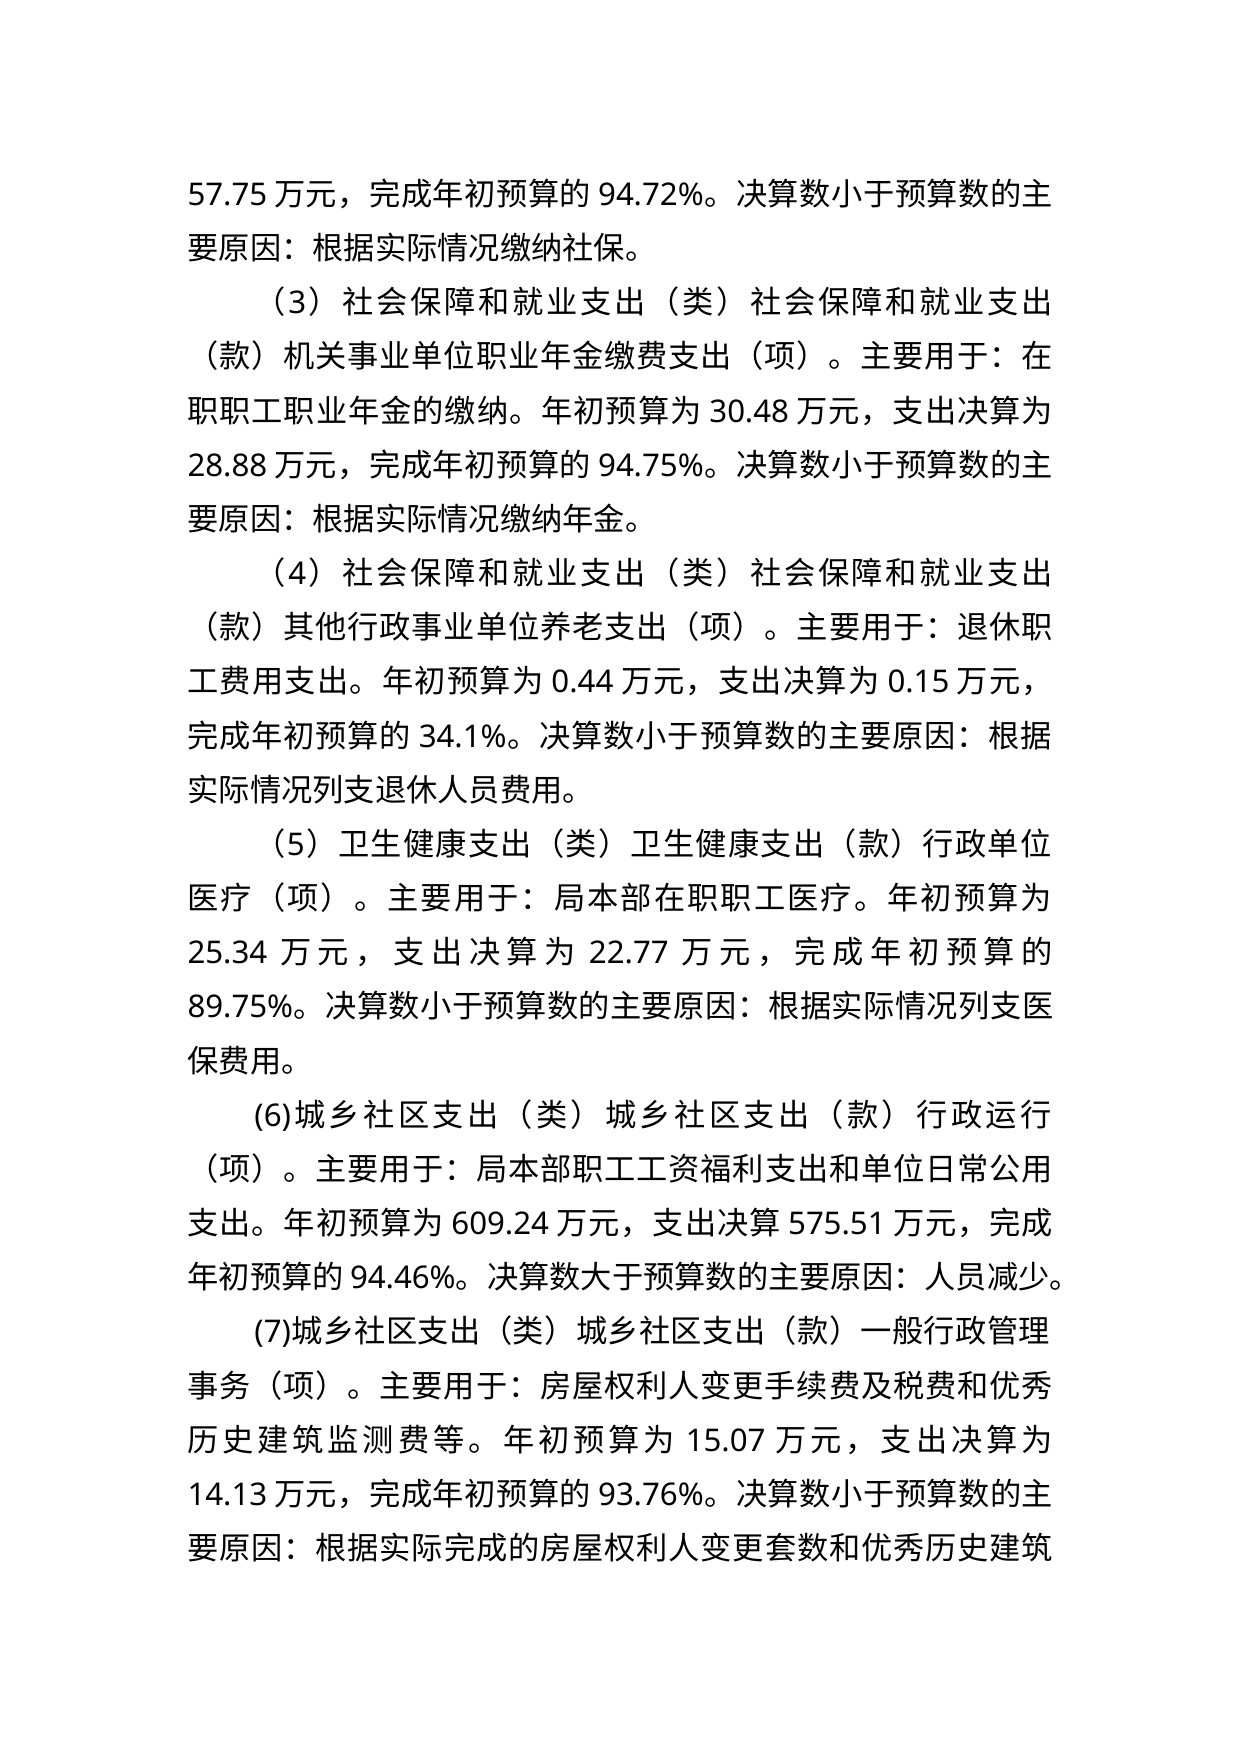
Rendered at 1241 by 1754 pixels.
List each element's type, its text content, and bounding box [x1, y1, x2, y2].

text (6)城乡社区支出（类）城乡社区支出（款）行政运行（项）。主要用于：局本部职工工资福利支出和单位日常公用支出。年初预算为609.24万元，支出决算575.51万元，完成年初预算的94.46%。决算数大于预算数的主要原因：人员减少。 [187, 1083, 1053, 1299]
text （5）卫生健康支出（类）卫生健康支出（款）行政单位医疗（项）。主要用于：局本部在职职工医疗。年初预算为25.34万元，支出决算为22.77万元，完成年初预算的89.75%。决算数小于预算数的主要原因：根据实际情况列支医保费用。 [187, 812, 1053, 1083]
text （4）社会保障和就业支出（类）社会保障和就业支出（款）其他行政事业单位养老支出（项）。主要用于：退休职工费用支出。年初预算为0.44万元，支出决算为0.15万元，完成年初预算的34.1%。决算数小于预算数的主要原因：根据实际情况列支退休人员费用。 [187, 541, 1053, 812]
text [187, 1299, 1053, 1570]
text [187, 162, 1053, 270]
text （3）社会保障和就业支出（类）社会保障和就业支出（款）机关事业单位职业年金缴费支出（项）。主要用于：在职职工职业年金的缴纳。年初预算为30.48万元，支出决算为28.88万元，完成年初预算的94.75%。决算数小于预算数的主要原因：根据实际情况缴纳年金。 [187, 270, 1053, 541]
